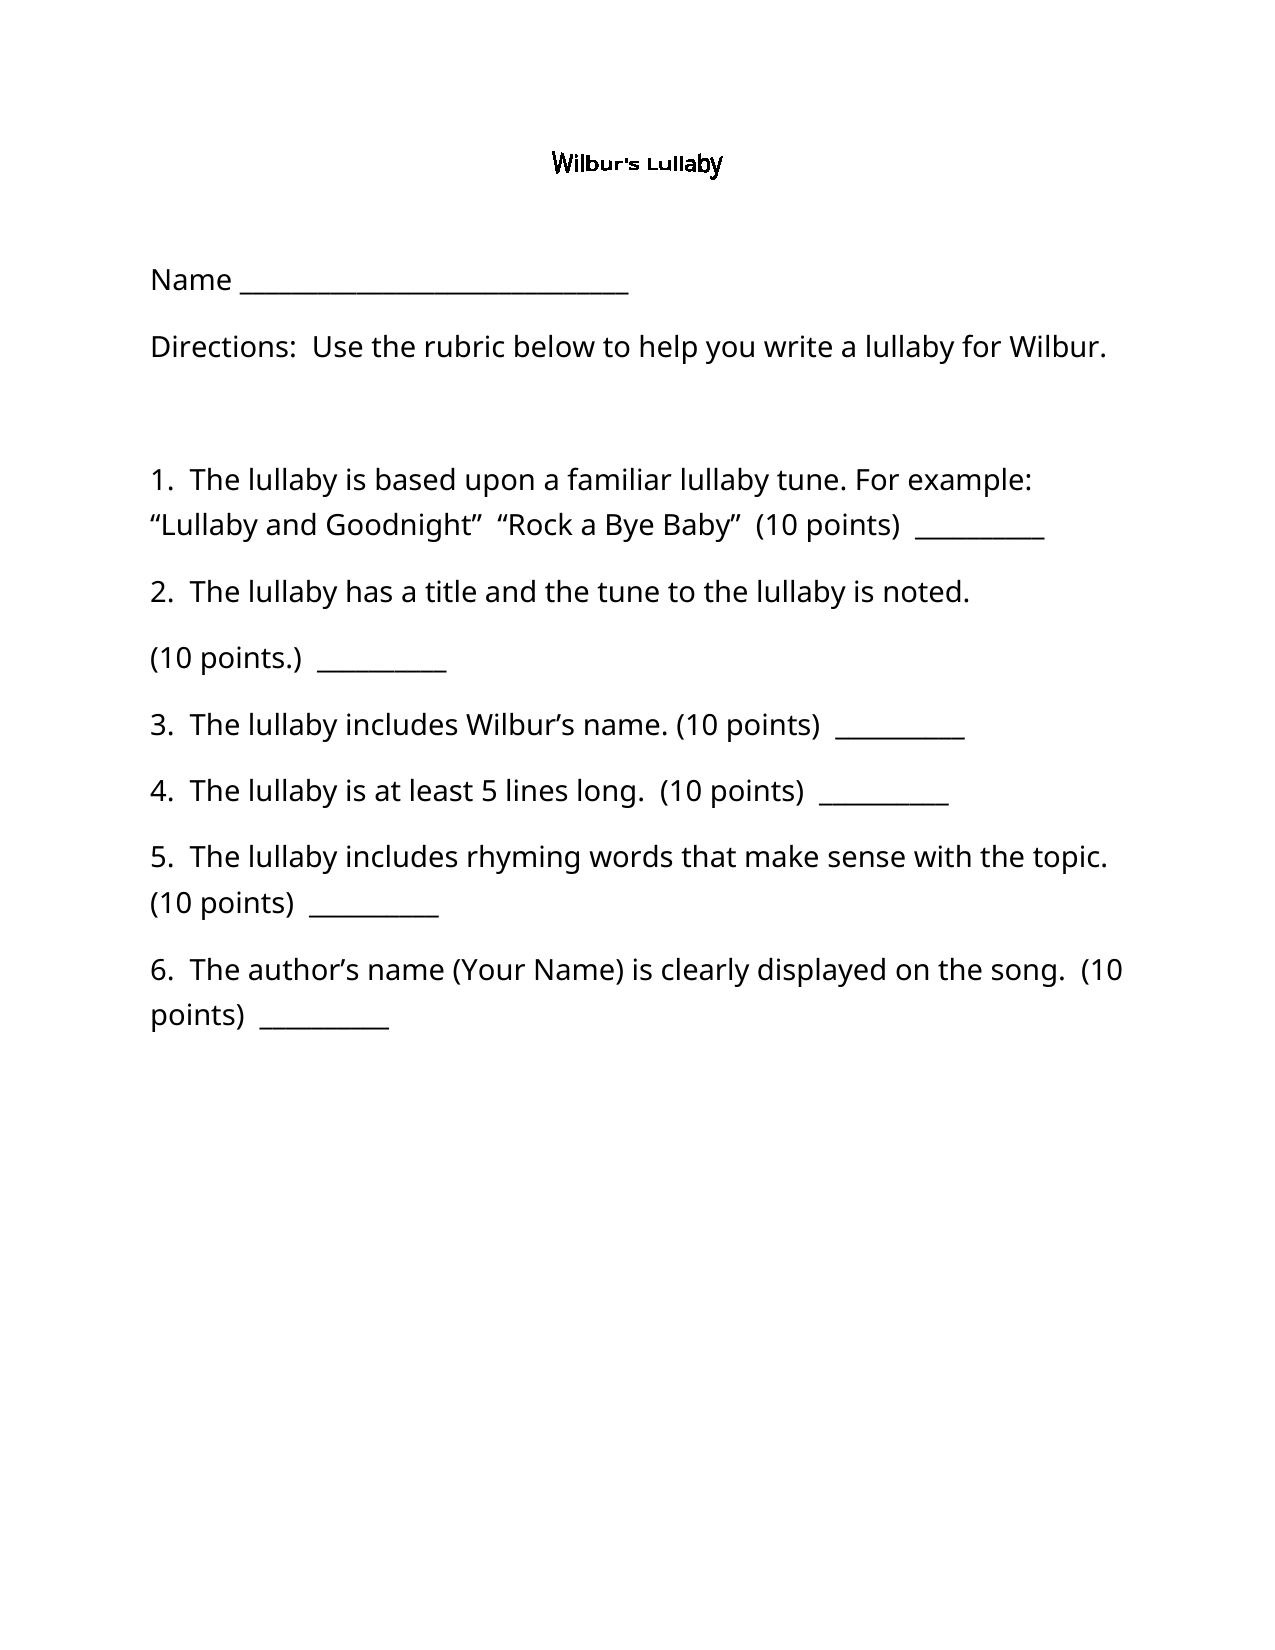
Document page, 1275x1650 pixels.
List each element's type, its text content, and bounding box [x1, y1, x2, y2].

text Directions: Use the rubric below to help you write a lullaby for Wilbur. [150, 326, 1125, 366]
text (10 points.) __________ [150, 637, 1125, 677]
text 4. The lullaby is at least 5 lines long. (10 points) __________ [150, 770, 1125, 810]
text 3. The lullaby includes Wilbur’s name. (10 points) __________ [150, 704, 1125, 743]
text 2. The lullaby has a title and the tune to the lullaby is noted. [150, 571, 1125, 611]
text 1. The lullaby is based upon a familiar lullaby tune. For example: “Lullaby and Goodnight” “Rock a Bye Baby” (10 points) __________ [150, 459, 1125, 544]
text 6. The author’s name (Your Name) is clearly displayed on the song. (10 points) __________ [150, 949, 1125, 1034]
text 5. The lullaby includes rhyming words that make sense with the topic. (10 points) __________ [150, 837, 1125, 922]
text Name ______________________________ [150, 259, 1125, 299]
